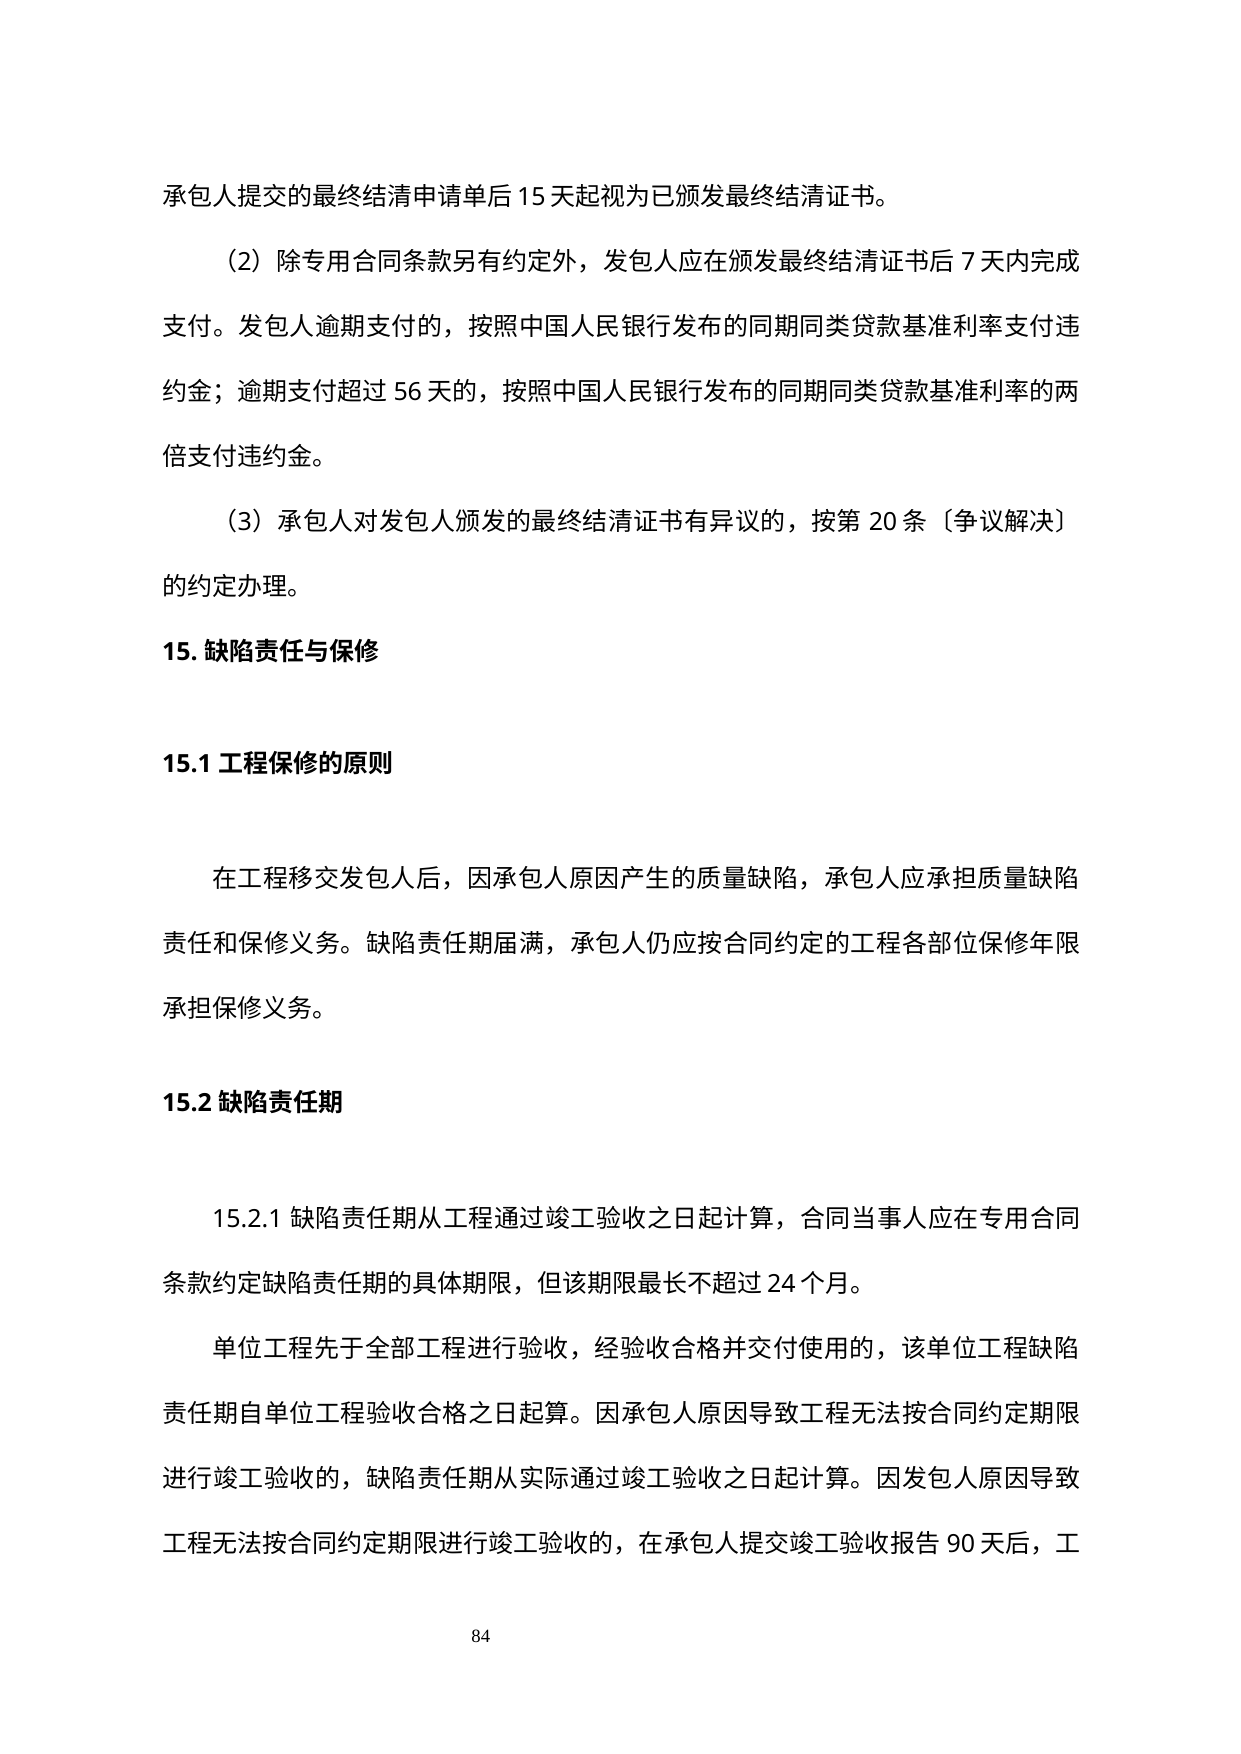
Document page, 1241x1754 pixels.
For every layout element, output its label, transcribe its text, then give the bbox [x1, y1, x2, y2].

text 15.1 工程保修的原则 [162, 729, 1081, 794]
text （2）除专用合同条款另有约定外，发包人应在颁发最终结清证书后7天内完成支付。发包人逾期支付的，按照中国人民银行发布的同期同类贷款基准利率支付违约金；逾期支付超过56天的，按照中国人民银行发布的同期同类贷款基准利率的两倍支付违约金。 [162, 227, 1081, 487]
text 15.2 缺陷责任期 [162, 1068, 1081, 1133]
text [162, 1314, 1081, 1574]
text 15.2.1 缺陷责任期从工程通过竣工验收之日起计算，合同当事人应在专用合同条款约定缺陷责任期的具体期限，但该期限最长不超过24个月。 [162, 1184, 1081, 1314]
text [162, 162, 1081, 227]
text 在工程移交发包人后，因承包人原因产生的质量缺陷，承包人应承担质量缺陷责任和保修义务。缺陷责任期届满，承包人仍应按合同约定的工程各部位保修年限承担保修义务。 [162, 844, 1081, 1039]
text （3）承包人对发包人颁发的最终结清证书有异议的，按第20条〔争议解决〕的约定办理。 [162, 487, 1081, 617]
text 15. 缺陷责任与保修 [162, 617, 1081, 682]
